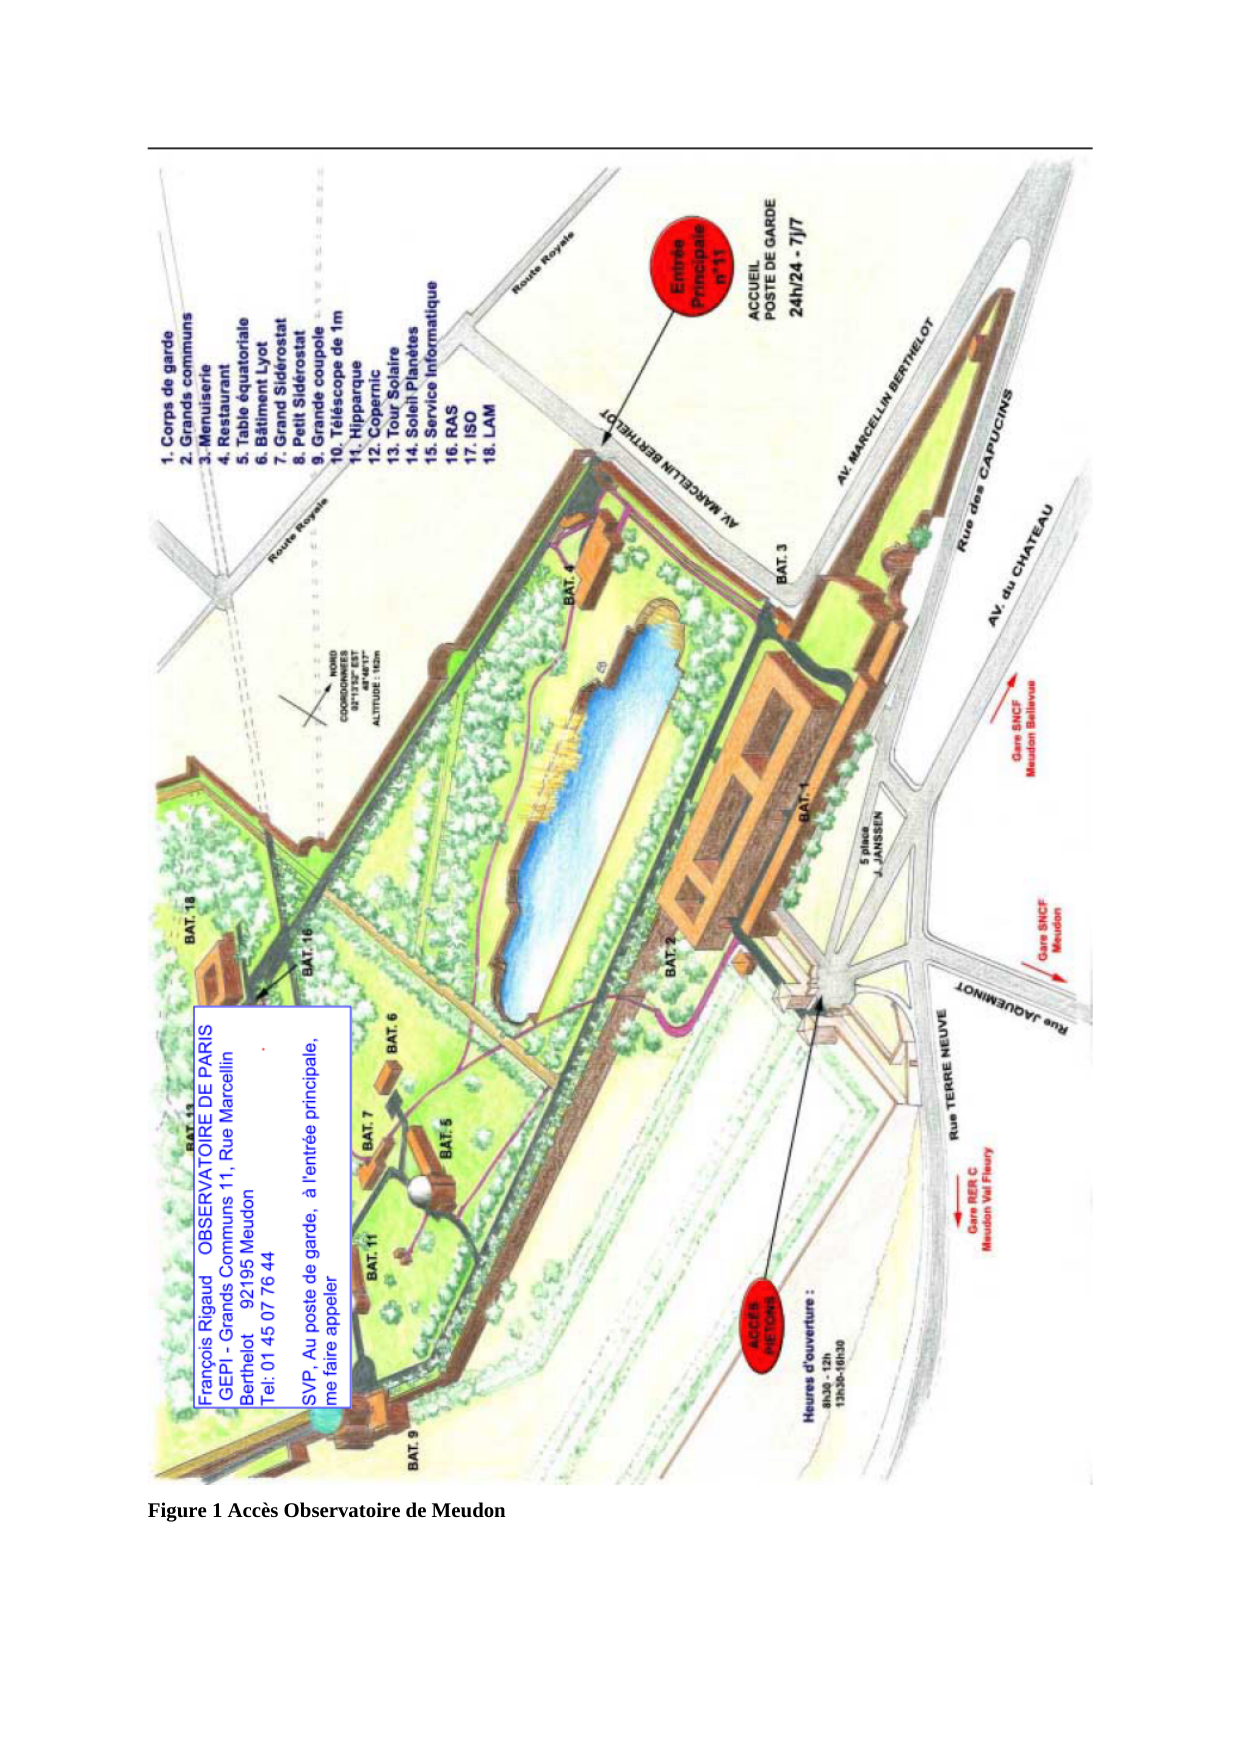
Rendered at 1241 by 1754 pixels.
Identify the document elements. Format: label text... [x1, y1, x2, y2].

picture [147, 147, 1093, 1485]
